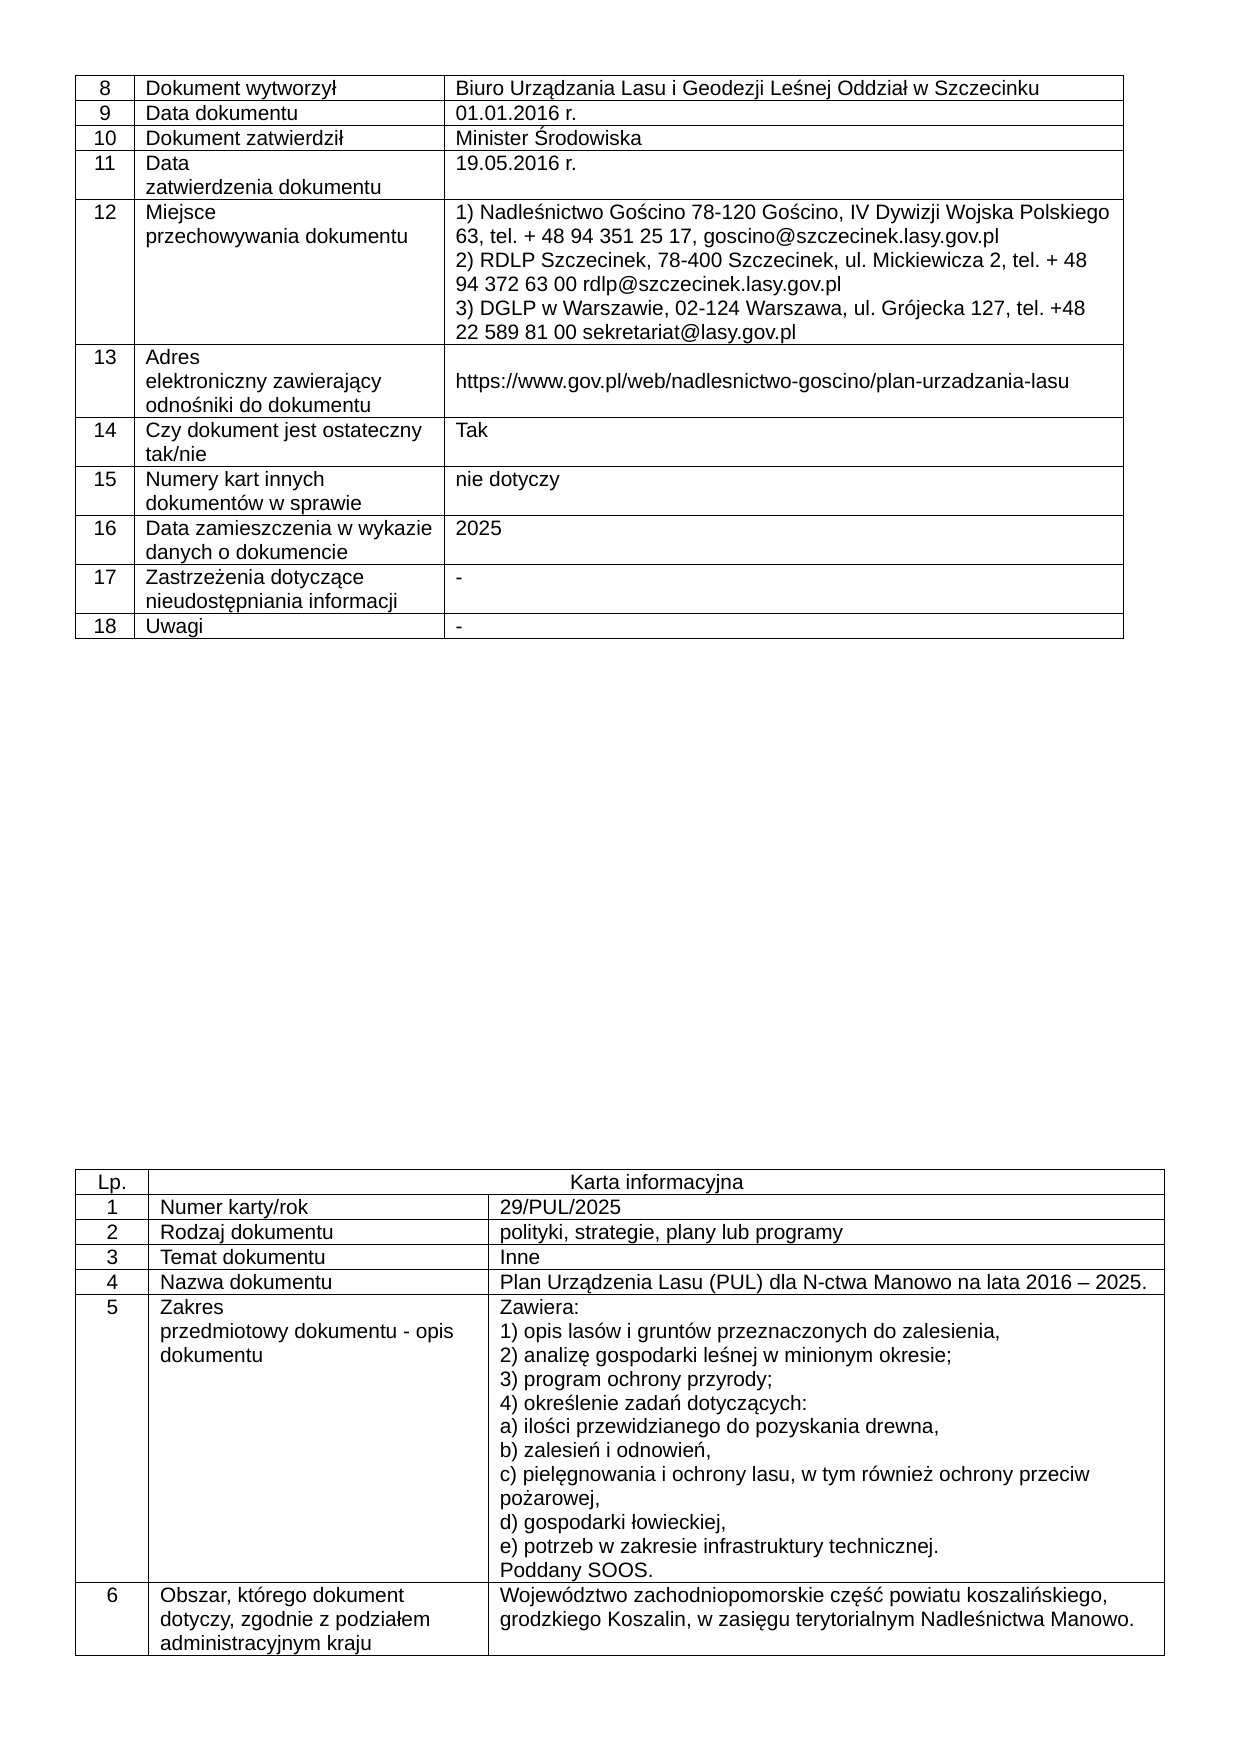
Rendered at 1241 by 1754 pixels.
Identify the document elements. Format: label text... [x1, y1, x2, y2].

table_cell Data dokumentu [135, 101, 444, 125]
table_cell Uwagi [135, 614, 444, 637]
table_cell Plan Urządzenia Lasu (PUL) dla N-ctwa Manowo na lata 2016 – 2025. [489, 1270, 1164, 1293]
table_cell Adres elektroniczny zawierający odnośniki do dokumentu [135, 345, 444, 417]
table_header Lp. [76, 1170, 148, 1193]
table_cell 17 [76, 565, 134, 612]
table_cell 11 [76, 151, 134, 199]
table_cell 8 [76, 76, 134, 100]
table_cell nie dotyczy [445, 467, 1123, 514]
table_cell 2025 [445, 516, 1123, 563]
table_cell 1 [76, 1195, 148, 1218]
table_cell Obszar, którego dokument dotyczy, zgodnie z podziałem administracyjnym kraju [149, 1583, 488, 1655]
table_cell Województwo zachodniopomorskie część powiatu koszalińskiego, grodzkiego Koszalin, w zasięgu terytorialnym Nadleśnictwa Manowo. [489, 1583, 1164, 1655]
table_cell - [445, 565, 1123, 612]
table_cell Zakres przedmiotowy dokumentu - opis dokumentu [149, 1295, 488, 1582]
table_cell 3 [76, 1245, 148, 1268]
table_cell Data zatwierdzenia dokumentu [135, 151, 444, 199]
table_cell 16 [76, 516, 134, 563]
table_cell Zawiera: 1) opis lasów i gruntów przeznaczonych do zalesienia, 2) analizę gospodarki leśnej w minionym okresie; 3) program ochrony przyrody; 4) określenie zadań dotyczących: a) ilości przewidzianego do pozyskania drewna, b) zalesień i odnowień, c) pielęgnowania i ochrony lasu, w tym również ochrony przeciw pożarowej, d) gospodarki łowieckiej, e) potrzeb w zakresie infrastruktury technicznej. Poddany SOOS. [489, 1295, 1164, 1582]
table_cell 12 [76, 200, 134, 344]
table_cell Numer karty/rok [149, 1195, 488, 1218]
table_cell 5 [76, 1295, 148, 1582]
table_cell Biuro Urządzania Lasu i Geodezji Leśnej Oddział w Szczecinku [445, 76, 1123, 100]
table_cell Dokument zatwierdził [135, 126, 444, 150]
table_cell - [445, 614, 1123, 637]
table_header Karta informacyjna [149, 1170, 1164, 1193]
table_cell 10 [76, 126, 134, 150]
table_cell Rodzaj dokumentu [149, 1220, 488, 1243]
table_cell Temat dokumentu [149, 1245, 488, 1268]
table_cell Minister Środowiska [445, 126, 1123, 150]
table_cell 18 [76, 614, 134, 637]
table_cell Dokument wytworzył [135, 76, 444, 100]
table_cell 14 [76, 418, 134, 466]
table_cell Miejsce przechowywania dokumentu [135, 200, 444, 344]
table_cell Numery kart innych dokumentów w sprawie [135, 467, 444, 514]
table_cell Zastrzeżenia dotyczące nieudostępniania informacji [135, 565, 444, 612]
table_cell Nazwa dokumentu [149, 1270, 488, 1293]
table_cell 4 [76, 1270, 148, 1293]
table_cell 9 [76, 101, 134, 125]
table_cell 01.01.2016 r. [445, 101, 1123, 125]
table_cell 29/PUL/2025 [489, 1195, 1164, 1218]
table_cell Inne [489, 1245, 1164, 1268]
table_cell 6 [76, 1583, 148, 1655]
table_cell 19.05.2016 r. [445, 151, 1123, 199]
table_cell 1) Nadleśnictwo Gościno 78-120 Gościno, IV Dywizji Wojska Polskiego 63, tel. + 48 94 351 25 17, goscino@szczecinek.lasy.gov.pl 2) RDLP Szczecinek, 78-400 Szczecinek, ul. Mickiewicza 2, tel. + 48 94 372 63 00 rdlp@szczecinek.lasy.gov.pl 3) DGLP w Warszawie, 02-124 Warszawa, ul. Grójecka 127, tel. +48 22 589 81 00 sekretariat@lasy.gov.pl [445, 200, 1123, 344]
table_cell Tak [445, 418, 1123, 466]
table_cell Data zamieszczenia w wykazie danych o dokumencie [135, 516, 444, 563]
table_cell 13 [76, 345, 134, 417]
table_cell 15 [76, 467, 134, 514]
table_cell https://www.gov.pl/web/nadlesnictwo-goscino/plan-urzadzania-lasu [445, 345, 1123, 417]
table_cell 2 [76, 1220, 148, 1243]
table_cell polityki, strategie, plany lub programy [489, 1220, 1164, 1243]
table_cell Czy dokument jest ostateczny tak/nie [135, 418, 444, 466]
